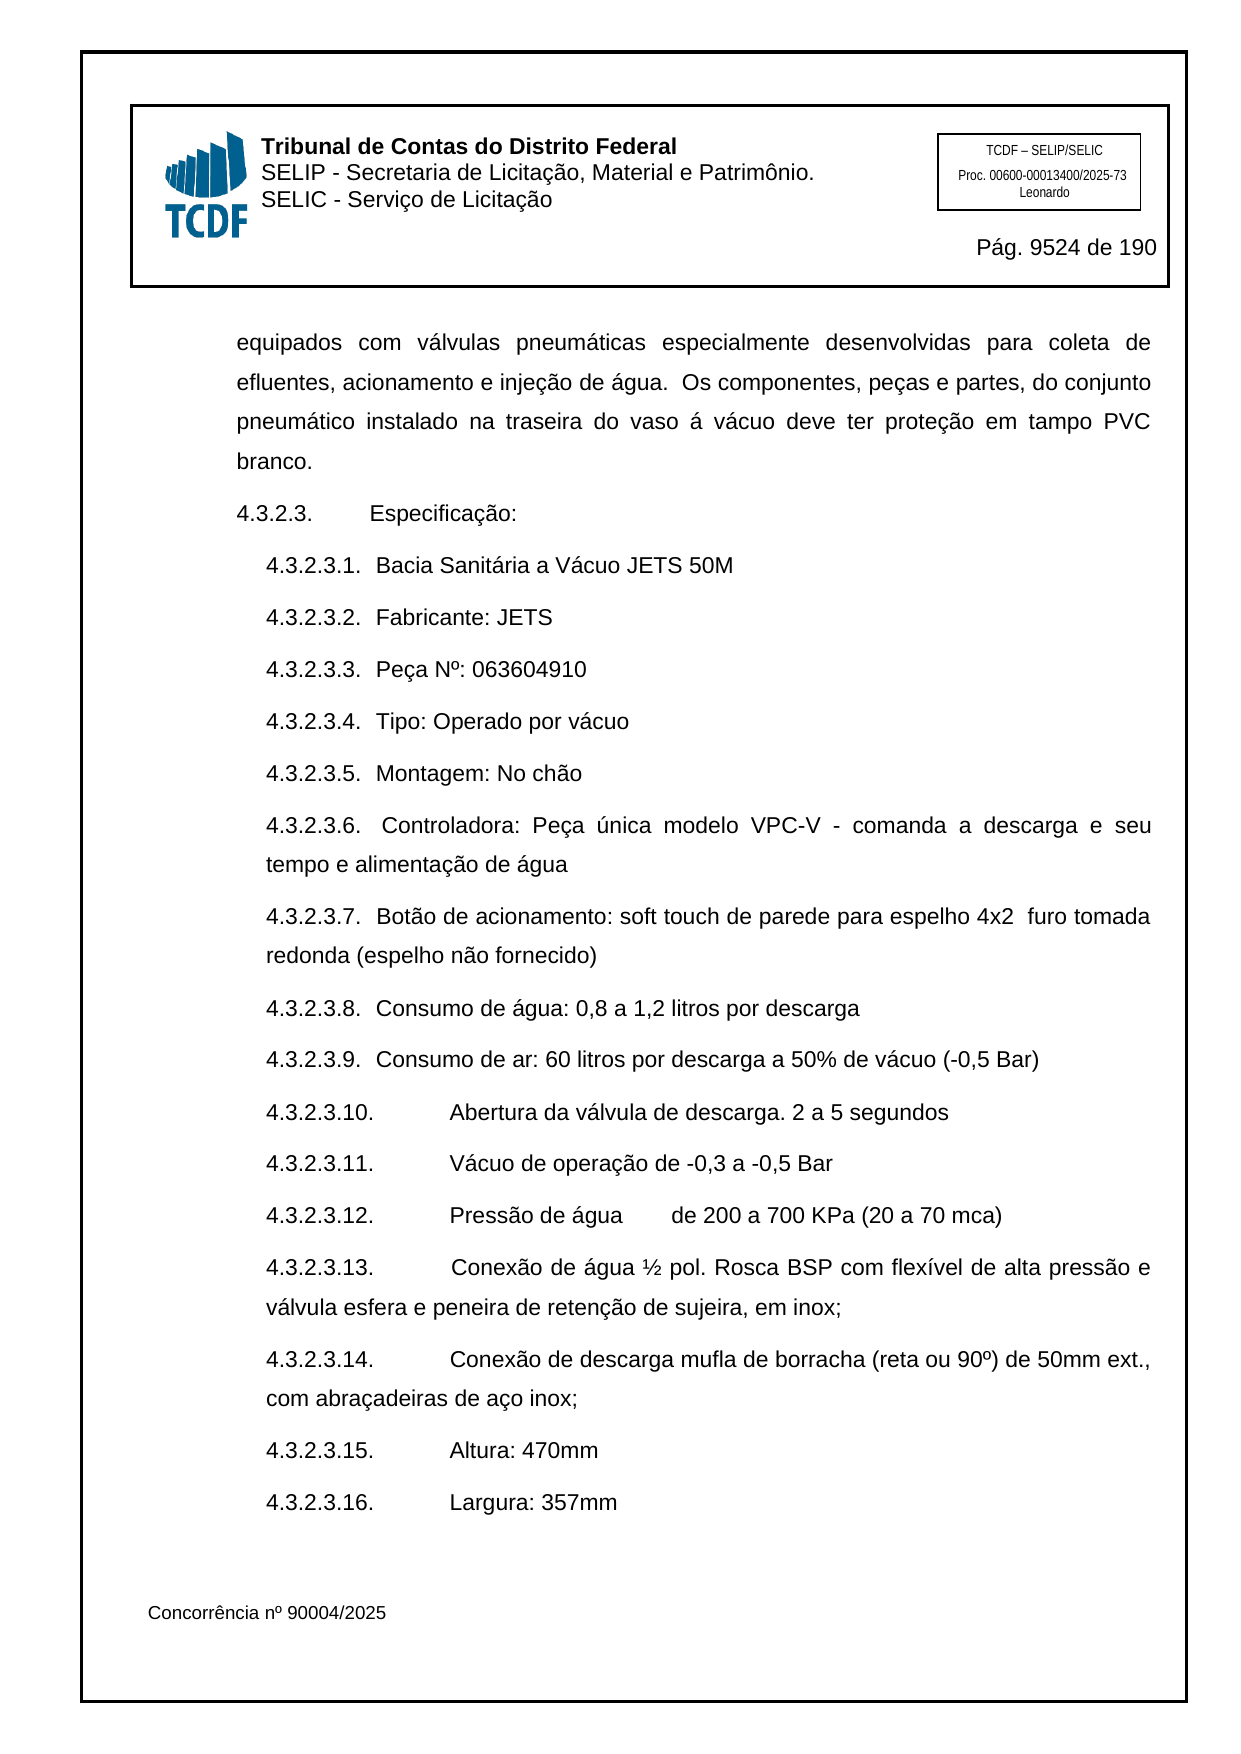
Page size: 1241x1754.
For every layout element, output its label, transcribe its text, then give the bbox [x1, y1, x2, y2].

text Bacia Sanitária a Vácuo JETS 50M [266, 552, 1152, 578]
text Abertura da válvula de descarga. 2 a 5 segundos [266, 1098, 1152, 1125]
text Conexão de água ½ pol. Rosca BSP com flexível de alta pressão e válvula esfera e peneira de retenção de sujeira, em inox; [266, 1254, 1152, 1320]
text Tipo: Operado por vácuo [266, 708, 1152, 734]
text Montagem: No chão [266, 759, 1152, 786]
text Peça Nº: 063604910 [266, 656, 1152, 682]
text Consumo de ar: 60 litros por descarga a 50% de vácuo (-0,5 Bar) [266, 1046, 1152, 1073]
picture [150, 128, 262, 240]
text Botão de acionamento: soft touch de parede para espelho 4x2 furo tomada redonda (espelho não fornecido) [266, 903, 1152, 969]
text Especificação: [236, 500, 1152, 526]
text Vácuo de operação de -0,3 a -0,5 Bar [266, 1150, 1152, 1177]
text Controladora: Peça única modelo VPC-V - comanda a descarga e seu tempo e alimentação de água [266, 812, 1152, 877]
text Fabricante: JETS [266, 604, 1152, 630]
text Altura: 470mm [266, 1437, 1152, 1464]
text Largura: 357mm [266, 1489, 1152, 1516]
text Pressão de água de 200 a 700 KPa (20 a 70 mca) [266, 1202, 1152, 1229]
text Conexão de descarga mufla de borracha (reta ou 90º) de 50mm ext., com abraçadeiras de aço inox; [266, 1346, 1152, 1412]
text Consumo de água: 0,8 a 1,2 litros por descarga [266, 994, 1152, 1021]
